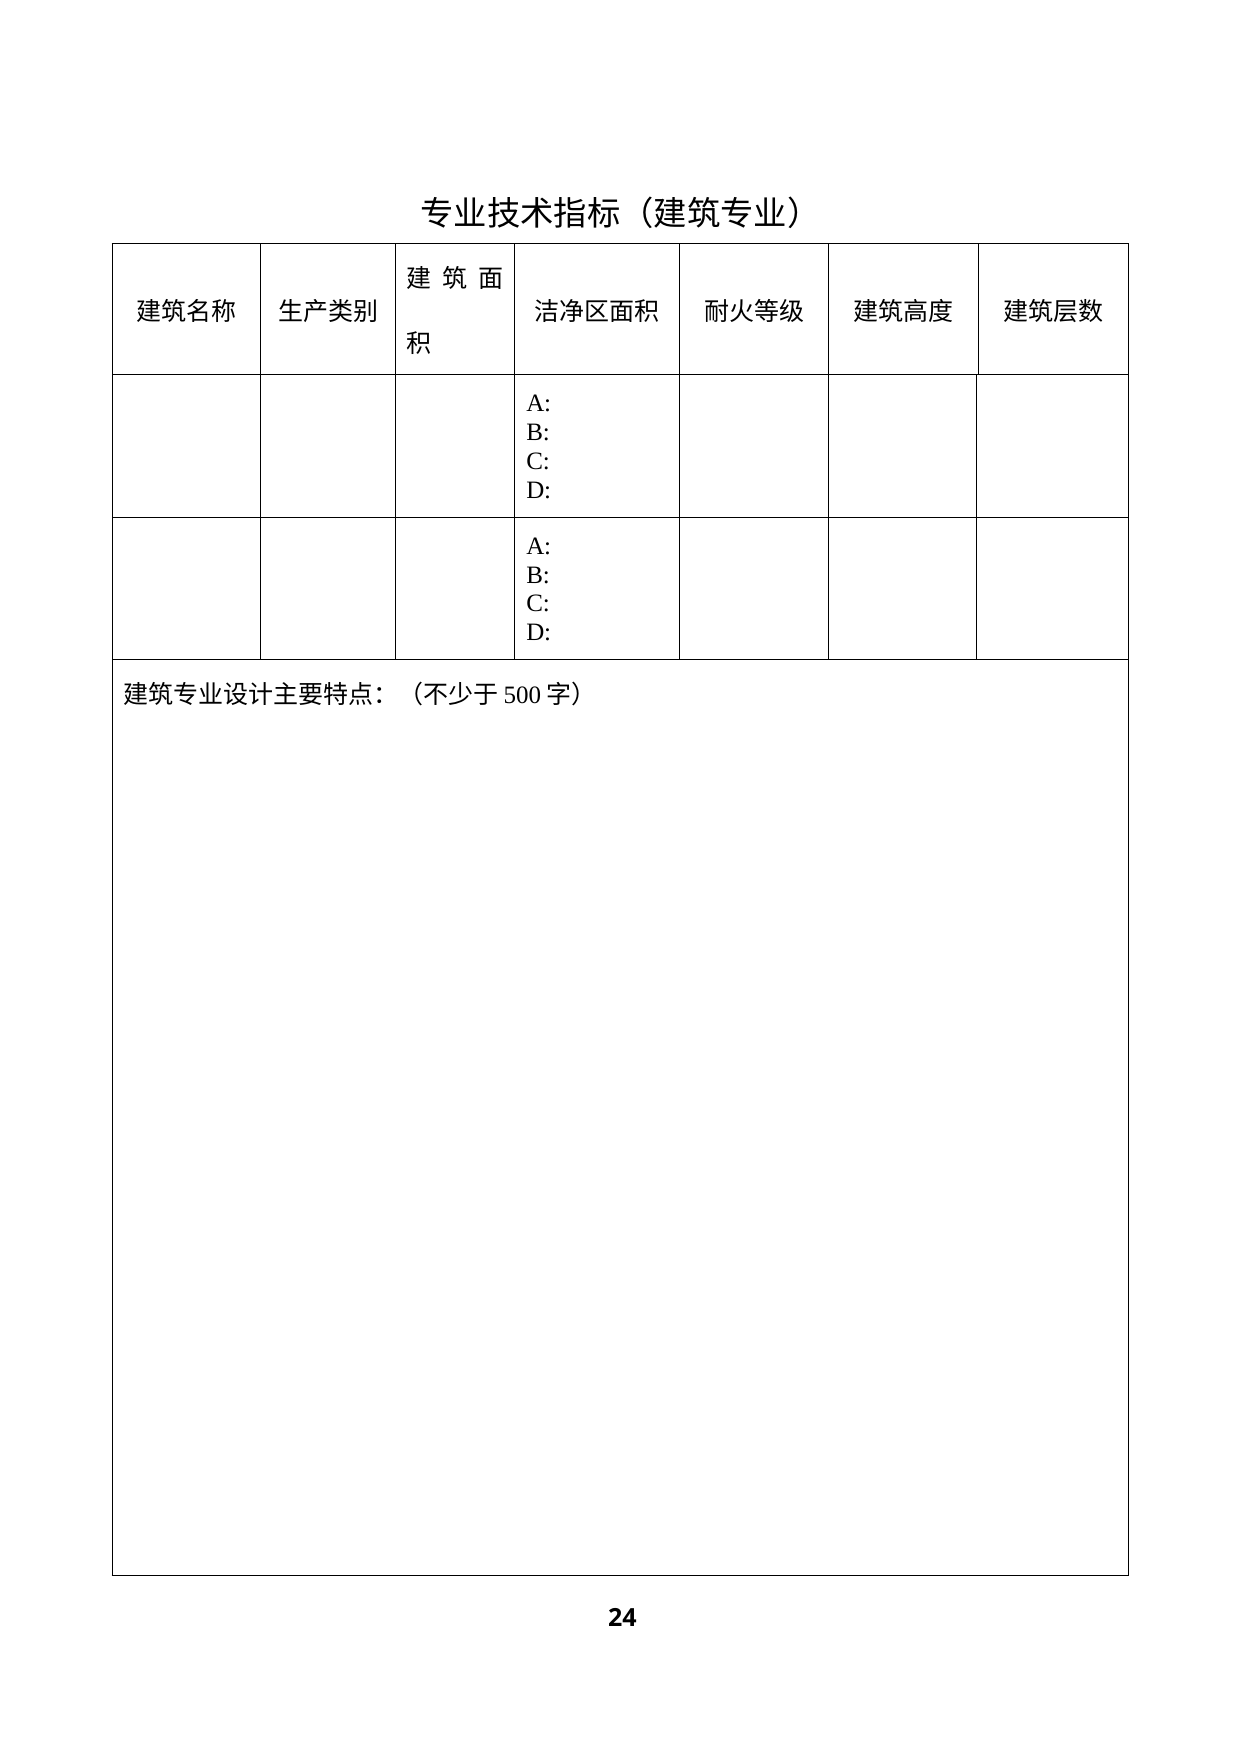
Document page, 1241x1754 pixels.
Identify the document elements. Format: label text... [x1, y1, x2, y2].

table_header 建筑层数 [979, 244, 1128, 374]
table_cell [680, 518, 828, 659]
table_header 建筑名称 [113, 244, 260, 374]
table_cell [829, 518, 976, 659]
table_cell A: B: C: D: [515, 375, 679, 517]
table_cell [680, 375, 828, 517]
table_header 洁净区面积 [515, 244, 679, 374]
table_header 生产类别 [261, 244, 395, 374]
table_header 建筑高度 [829, 244, 978, 374]
table_cell [829, 375, 976, 517]
table_header 建筑面积 [396, 244, 514, 374]
text 专业技术指标（建筑专业） [165, 178, 1075, 243]
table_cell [113, 660, 1128, 1575]
table_cell [261, 375, 395, 517]
table_cell [113, 518, 260, 659]
table_cell [261, 518, 395, 659]
table_cell [977, 518, 1128, 659]
table_header 耐火等级 [680, 244, 828, 374]
table_cell [113, 375, 260, 517]
table_cell A: B: C: D: [515, 518, 679, 659]
table_cell [396, 518, 514, 659]
table_cell [977, 375, 1128, 517]
table_cell [396, 375, 514, 517]
